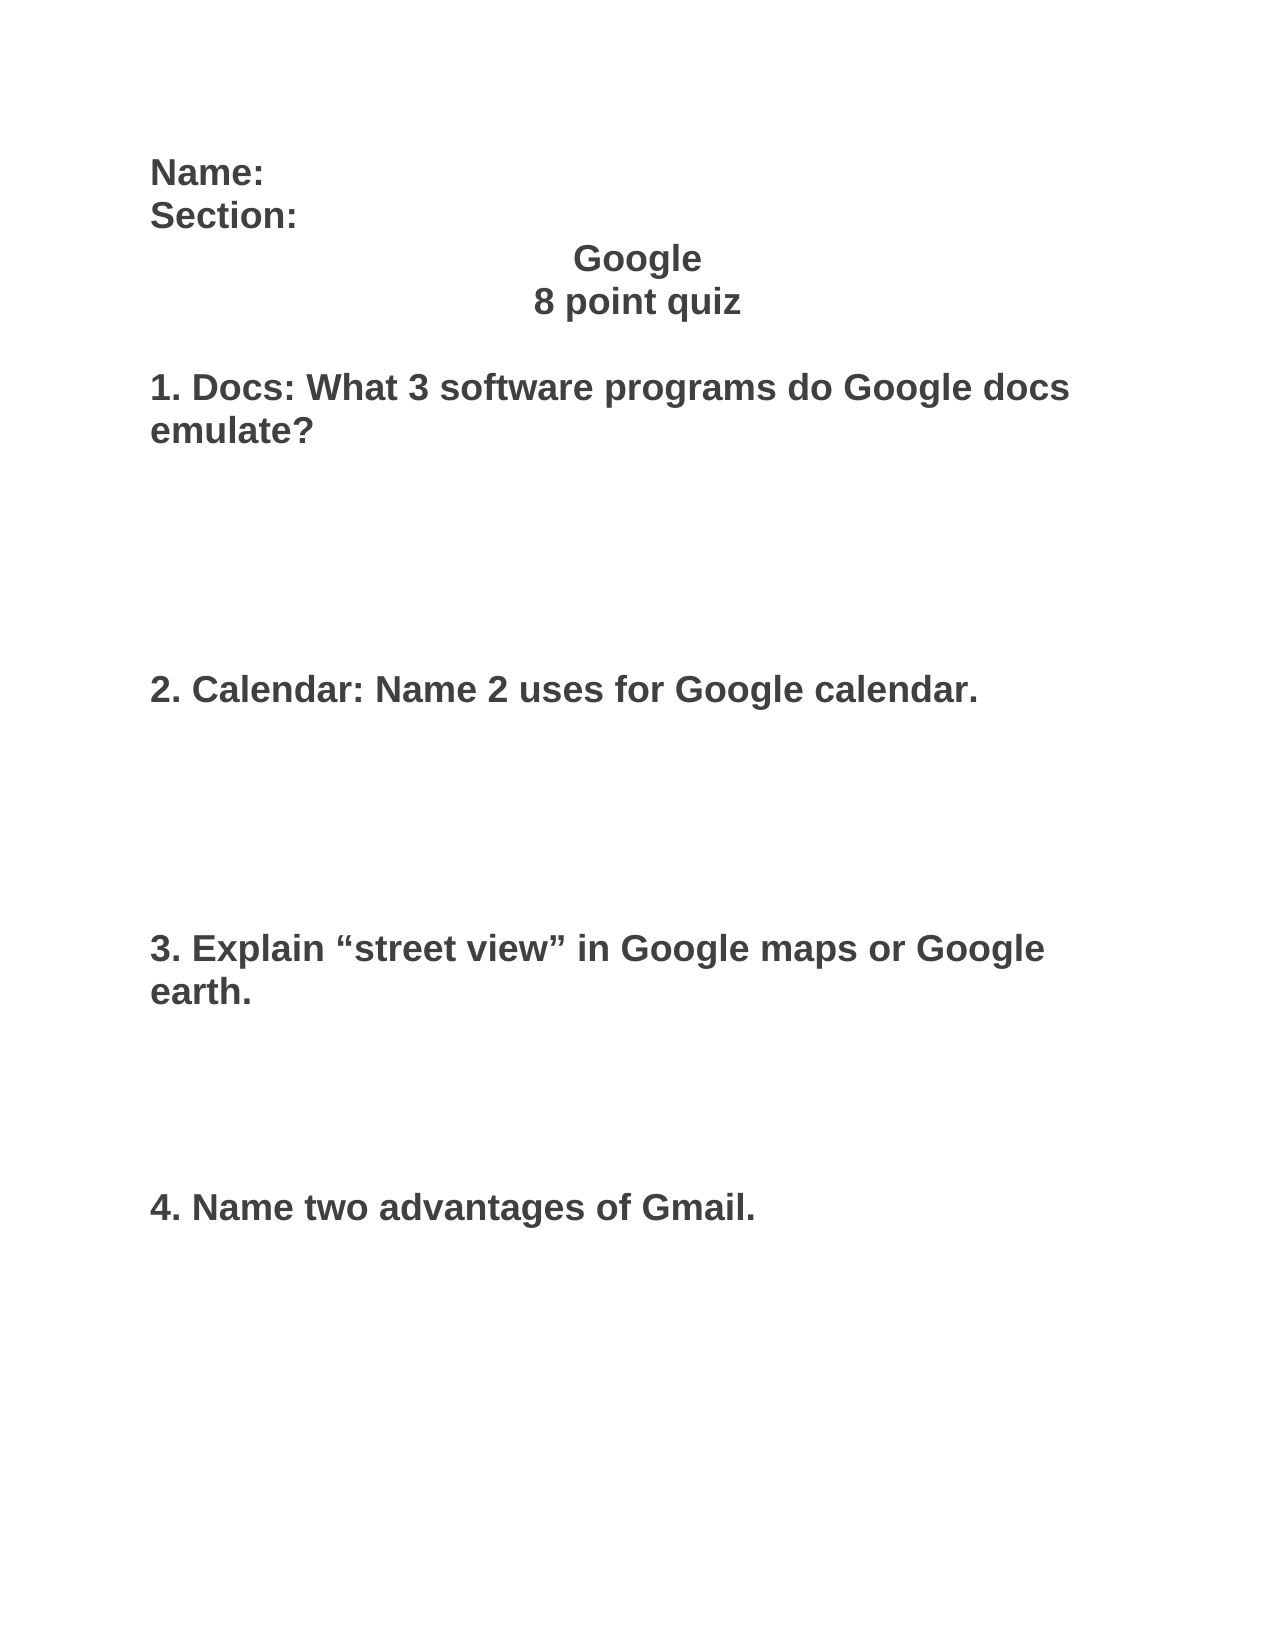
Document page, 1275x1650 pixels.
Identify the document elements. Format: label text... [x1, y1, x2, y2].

text 4. Name two advantages of Gmail. [150, 1185, 1125, 1228]
text Google [150, 236, 1125, 279]
text 8 point quiz [150, 279, 1125, 322]
text Name: [150, 150, 1125, 193]
text 1. Docs: What 3 software programs do Google docs emulate? [150, 366, 1125, 452]
text Section: [150, 193, 1125, 236]
text 3. Explain “street view” in Google maps or Google earth. [150, 926, 1125, 1012]
text 2. Calendar: Name 2 uses for Google calendar. [150, 667, 1125, 711]
